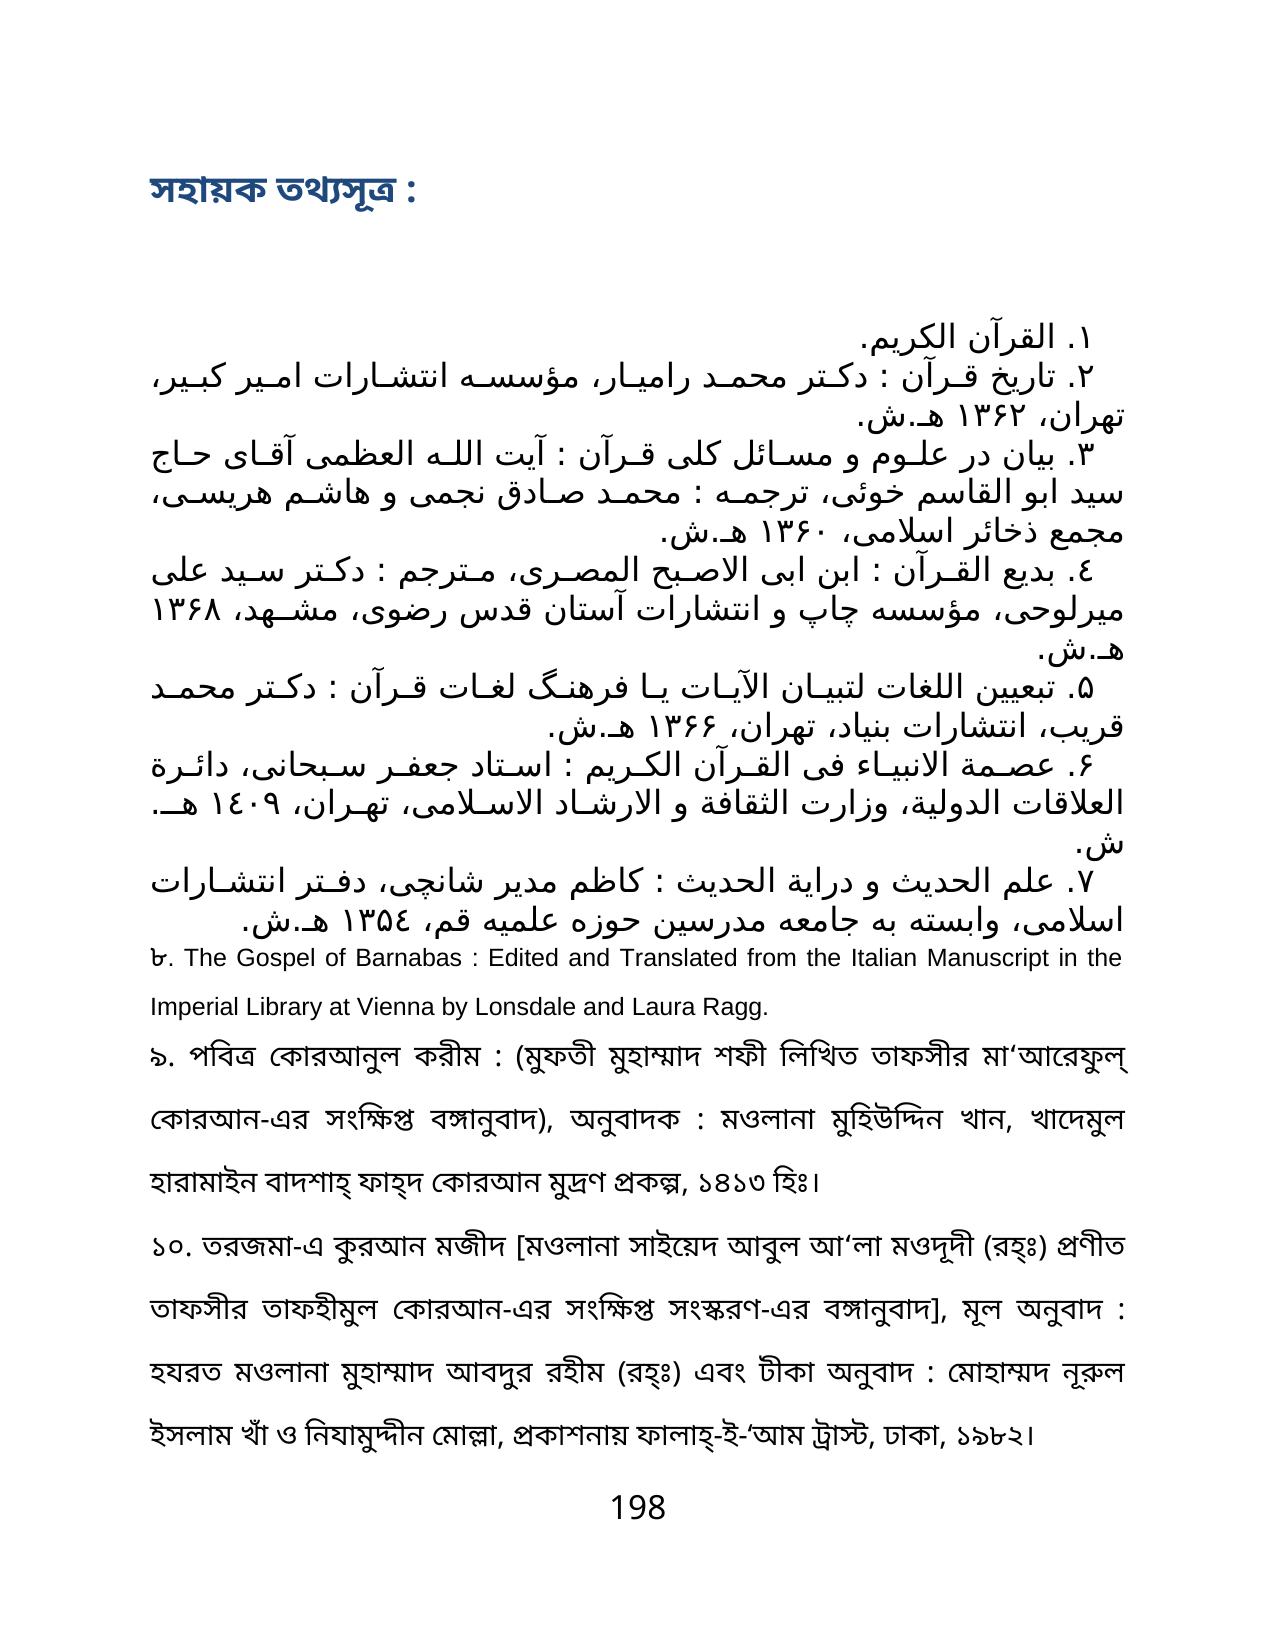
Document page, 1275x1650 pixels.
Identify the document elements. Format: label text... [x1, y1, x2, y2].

text ٣. بيان در علوم و مسائل کلی قرآن : آيت الله العظمی آقای حاج سيد ابو القاسم خوئی، ترجمه : محمد صادق نجمی و هاشم هريسی، مجمع ذخائر اسلامی، ١٣۶٠ هـ.ش. [150, 434, 1125, 551]
text ৮. The Gospel of Barnabas : Edited and Translated from the Italian Manuscript in the Imperial Library at Vienna by Lonsdale and Laura Ragg. [150, 939, 1125, 1021]
text ٢. تاريخ قرآن : دکتر محمد راميار، مؤسسه انتشارات امير کبير، تهران، ١٣۶٢ هـ.ش. [150, 356, 1125, 434]
text ۶. عصمة الانبياء فی القرآن الکريم : استاد جعفر سبحانی، دائرة العلاقات الدولية، وزارت الثقافة و الارشاد الاسلامی، تهران، ۱٤٠٩ هـ. ش. [150, 745, 1125, 862]
text ١. القرآن الکريم. [150, 318, 1125, 356]
text ٧. علم الحديث و دراية الحديث : کاظم مدير شانچی، دفتر انتشارات اسلامی، وابسته به جامعه مدرسين حوزه علميه قم، ۱٣۵٤ هـ.ش. [150, 862, 1125, 939]
text ১০. তরজমা-এ কুরআন মজীদ [মওলানা সাইয়েদ আবুল আ‘লা মওদূদী (রহ্ঃ) প্রণীত তাফসীর তাফহীমুল কোরআন-এর সংক্ষিপ্ত সংস্করণ-এর বঙ্গানুবাদ], মূল অনুবাদ : হযরত মওলানা মুহাম্মাদ আবদুর রহীম (রহ্ঃ) এবং টীকা অনুবাদ : মোহাম্মদ নূরুল ইসলাম খাঁ ও নিযামুদ্দীন মোল্লা, প্রকাশনায় ফালাহ্-ই-‘আম ট্রাস্ট, ঢাকা, ১৯৮২। [150, 1226, 1125, 1457]
text ۵. تبعيين اللغات لتبيان الآيات يا فرهنگ لغات قرآن : دکتر محمد قريب، انتشارات بنياد، تهران، ۱٣۶۶ هـ.ش. [150, 667, 1125, 745]
subtitle সহায়ক তথ্যসূত্র : [150, 162, 1125, 218]
text ৯. পবিত্র কোরআনুল করীম : (মুফতী মুহাম্মাদ শফী লিখিত তাফসীর মা‘আরেফুল্ কোরআন-এর সংক্ষিপ্ত বঙ্গানুবাদ), অনুবাদক : মওলানা মুহিউদ্দিন খান, খাদেমুল হারামাইন বাদশাহ্ ফাহ্দ কোরআন মুদ্রণ প্রকল্প, ১৪১৩ হিঃ। [150, 1035, 1125, 1204]
text ٤. بديع القرآن : ابن ابی الاصبح المصری، مترجم : دکتر سيد علی ميرلوحی، مؤسسه چاپ و انتشارات آستان قدس رضوی، مشهد، ۱٣۶٨ هـ.ش. [150, 551, 1125, 667]
